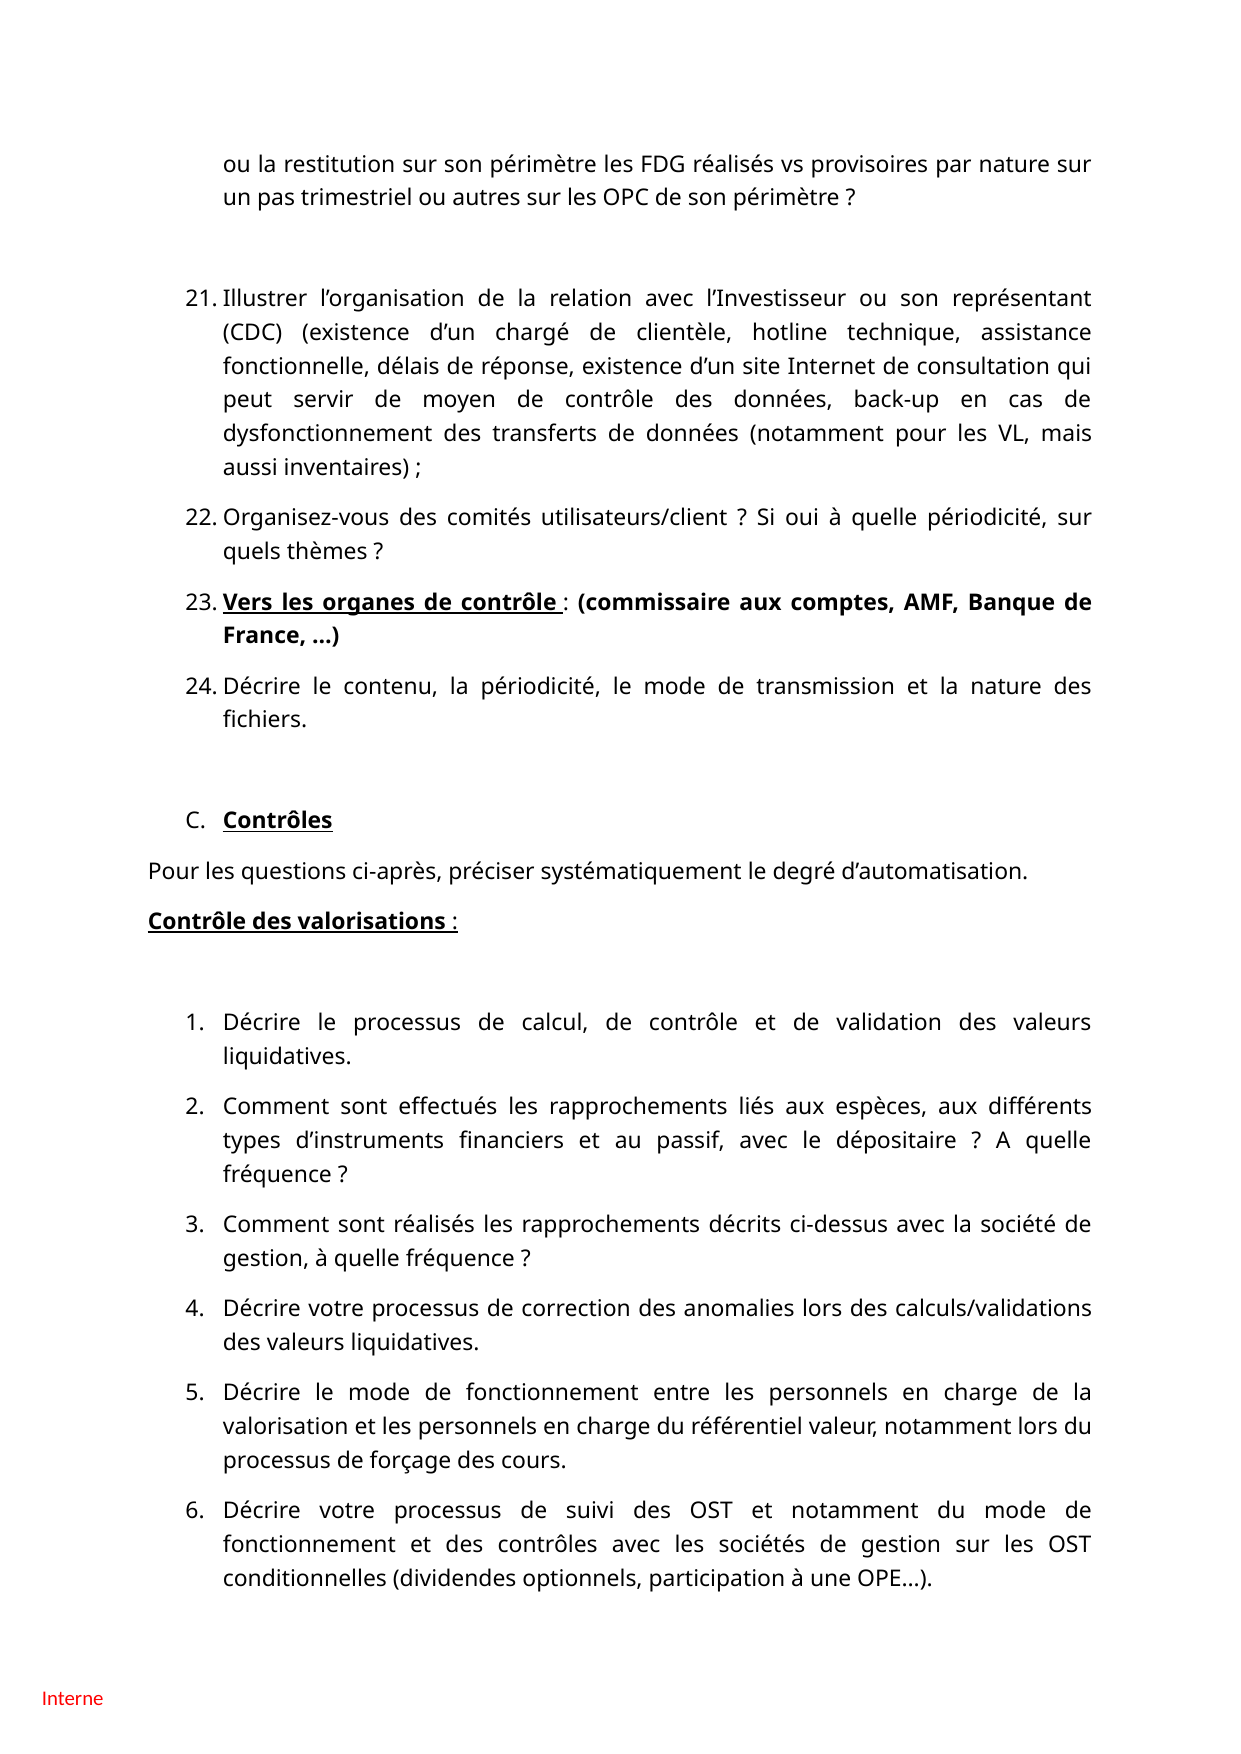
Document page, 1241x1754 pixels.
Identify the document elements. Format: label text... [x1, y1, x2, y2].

text Contrôle des valorisations : [148, 905, 1093, 936]
list Illustrer l’organisation de la relation avec l’Investisseur ou son représentant (CDC) (existence d’un chargé de clientèle, hotline technique, assistance fonctionnelle, délais de réponse, existence d’un site Internet de consultation qui peut servir de moyen de contrôle des données, back-up en cas de dysfonctionnement des transferts de données (notamment pour les VL, mais aussi inventaires) ; [185, 282, 1093, 482]
list Décrire le mode de fonctionnement entre les personnels en charge de la valorisation et les personnels en charge du référentiel valeur, notamment lors du processus de forçage des cours. [185, 1376, 1093, 1475]
list Décrire votre processus de suivi des OST et notamment du mode de fonctionnement et des contrôles avec les sociétés de gestion sur les OST conditionnelles (dividendes optionnels, participation à une OPE…). [185, 1494, 1093, 1593]
list Vers les organes de contrôle : (commissaire aux comptes, AMF, Banque de France, …) [185, 586, 1093, 651]
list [185, 148, 1093, 213]
list Comment sont réalisés les rapprochements décrits ci-dessus avec la société de gestion, à quelle fréquence ? [185, 1208, 1093, 1273]
list Contrôles [185, 804, 1093, 836]
list Décrire le contenu, la périodicité, le mode de transmission et la nature des fichiers. [185, 670, 1093, 735]
list Décrire le processus de calcul, de contrôle et de validation des valeurs liquidatives. [185, 1006, 1093, 1071]
text Pour les questions ci-après, préciser systématiquement le degré d’automatisation. [148, 855, 1093, 886]
list Comment sont effectués les rapprochements liés aux espèces, aux différents types d’instruments financiers et au passif, avec le dépositaire ? A quelle fréquence ? [185, 1090, 1093, 1189]
list Organisez-vous des comités utilisateurs/client ? Si oui à quelle périodicité, sur quels thèmes ? [185, 501, 1093, 566]
list Décrire votre processus de correction des anomalies lors des calculs/validations des valeurs liquidatives. [185, 1292, 1093, 1357]
